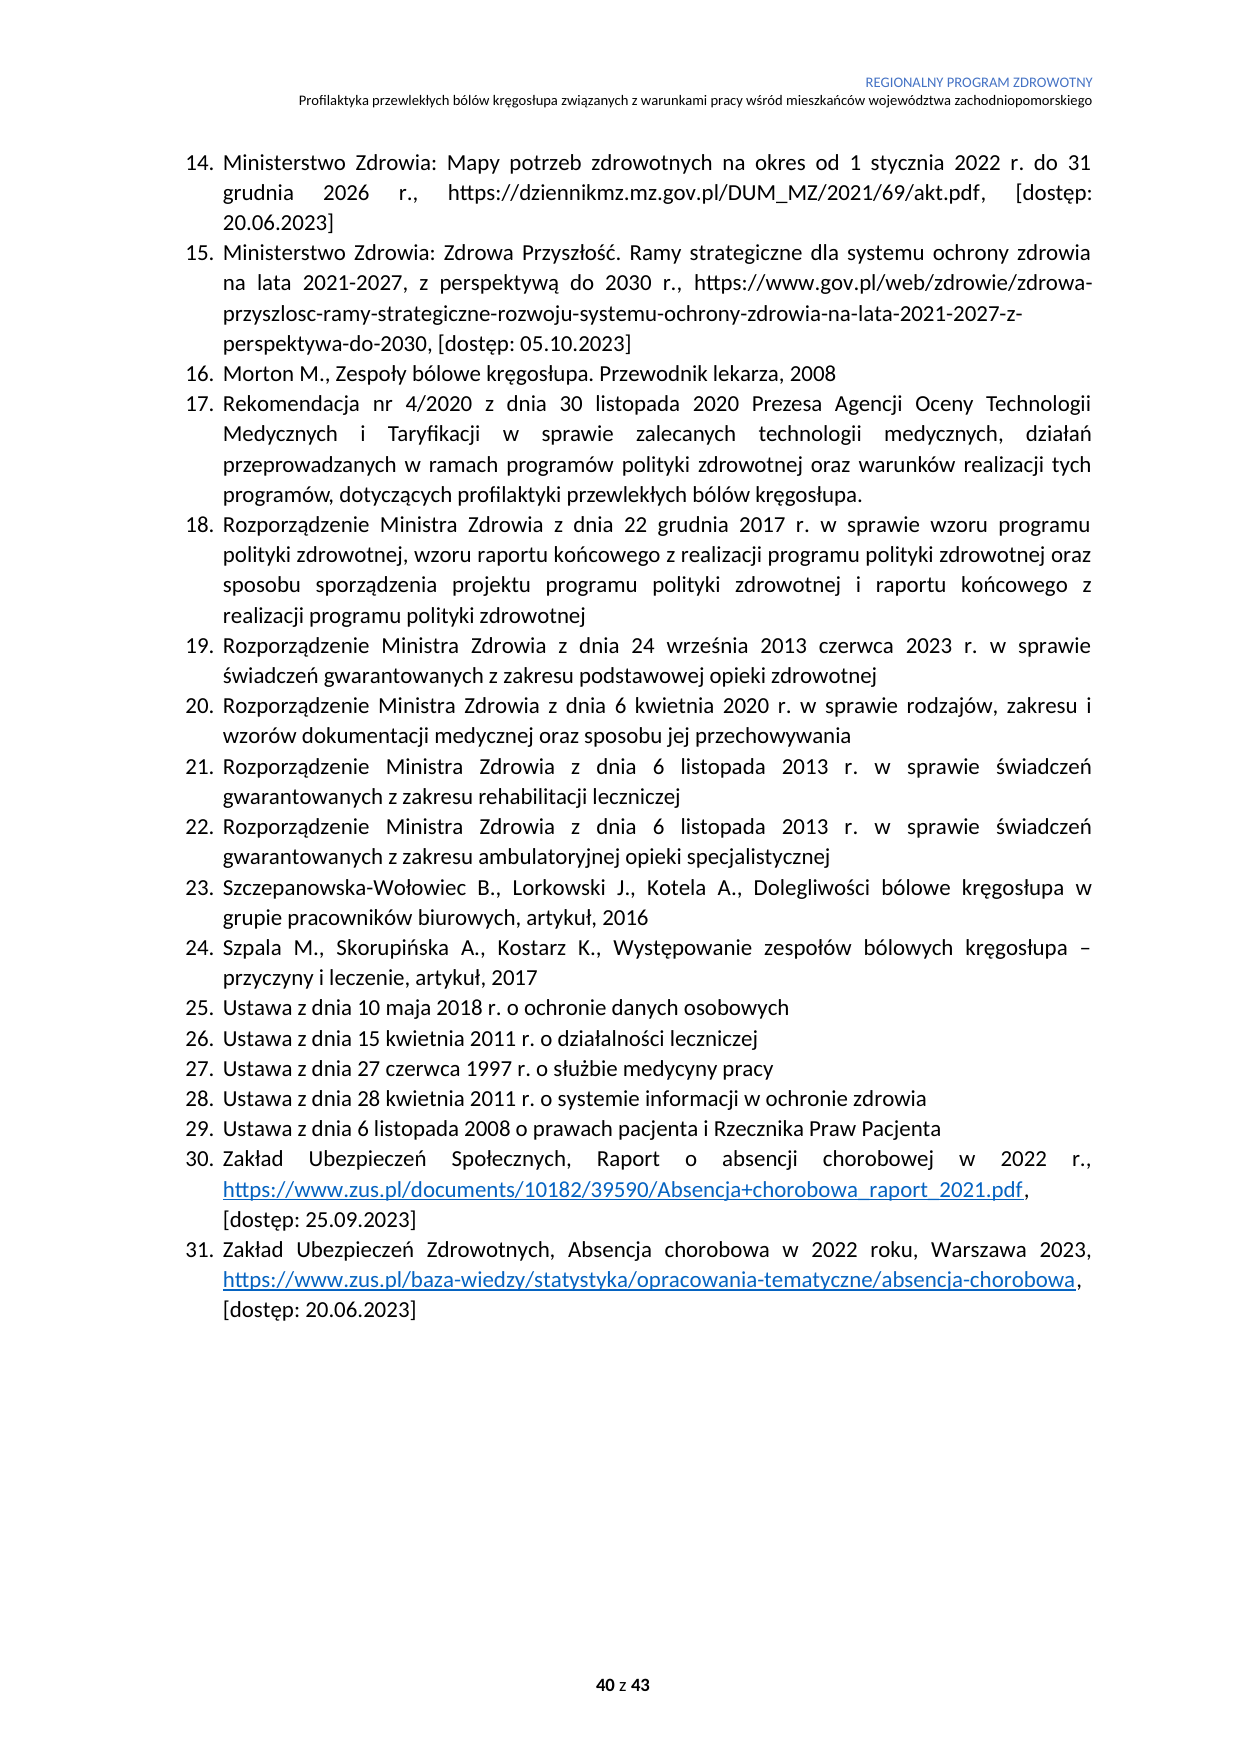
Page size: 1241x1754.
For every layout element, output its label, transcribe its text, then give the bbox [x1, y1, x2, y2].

list Ustawa z dnia 10 maja 2018 r. o ochronie danych osobowych [185, 993, 1093, 1021]
list Zakład Ubezpieczeń Społecznych, Raport o absencji chorobowej w 2022 r., https://www.zus.pl/documents/10182/39590/Absencja+chorobowa_raport_2021.pdf, [dostęp: 25.09.2023] [185, 1144, 1093, 1233]
list Morton M., Zespoły bólowe kręgosłupa. Przewodnik lekarza, 2008 [185, 359, 1093, 387]
list Ministerstwo Zdrowia: Mapy potrzeb zdrowotnych na okres od 1 stycznia 2022 r. do 31 grudnia 2026 r., https://dziennikmz.mz.gov.pl/DUM_MZ/2021/69/akt.pdf, [dostęp: 20.06.2023] [185, 148, 1093, 236]
list Ustawa z dnia 6 listopada 2008 o prawach pacjenta i Rzecznika Praw Pacjenta [185, 1114, 1093, 1142]
list Rekomendacja nr 4/2020 z dnia 30 listopada 2020 Prezesa Agencji Oceny Technologii Medycznych i Taryfikacji w sprawie zalecanych technologii medycznych, działań przeprowadzanych w ramach programów polityki zdrowotnej oraz warunków realizacji tych programów, dotyczących profilaktyki przewlekłych bólów kręgosłupa. [185, 389, 1093, 508]
list Rozporządzenie Ministra Zdrowia z dnia 6 listopada 2013 r. w sprawie świadczeń gwarantowanych z zakresu ambulatoryjnej opieki specjalistycznej [185, 812, 1093, 870]
list Ustawa z dnia 27 czerwca 1997 r. o służbie medycyny pracy [185, 1054, 1093, 1082]
list Szczepanowska-Wołowiec B., Lorkowski J., Kotela A., Dolegliwości bólowe kręgosłupa w grupie pracowników biurowych, artykuł, 2016 [185, 873, 1093, 931]
list Ustawa z dnia 28 kwietnia 2011 r. o systemie informacji w ochronie zdrowia [185, 1084, 1093, 1112]
list Szpala M., Skorupińska A., Kostarz K., Występowanie zespołów bólowych kręgosłupa – przyczyny i leczenie, artykuł, 2017 [185, 933, 1093, 991]
list Ustawa z dnia 15 kwietnia 2011 r. o działalności leczniczej [185, 1024, 1093, 1052]
list Rozporządzenie Ministra Zdrowia z dnia 22 grudnia 2017 r. w sprawie wzoru programu polityki zdrowotnej, wzoru raportu końcowego z realizacji programu polityki zdrowotnej oraz sposobu sporządzenia projektu programu polityki zdrowotnej i raportu końcowego z realizacji programu polityki zdrowotnej [185, 510, 1093, 629]
list Rozporządzenie Ministra Zdrowia z dnia 24 września 2013 czerwca 2023 r. w sprawie świadczeń gwarantowanych z zakresu podstawowej opieki zdrowotnej [185, 631, 1093, 689]
list Zakład Ubezpieczeń Zdrowotnych, Absencja chorobowa w 2022 roku, Warszawa 2023, https://www.zus.pl/baza-wiedzy/statystyka/opracowania-tematyczne/absencja-chorobowa, [dostęp: 20.06.2023] [185, 1235, 1093, 1323]
list Rozporządzenie Ministra Zdrowia z dnia 6 kwietnia 2020 r. w sprawie rodzajów, zakresu i wzorów dokumentacji medycznej oraz sposobu jej przechowywania [185, 691, 1093, 749]
list Rozporządzenie Ministra Zdrowia z dnia 6 listopada 2013 r. w sprawie świadczeń gwarantowanych z zakresu rehabilitacji leczniczej [185, 752, 1093, 810]
list Ministerstwo Zdrowia: Zdrowa Przyszłość. Ramy strategiczne dla systemu ochrony zdrowia na lata 2021-2027, z perspektywą do 2030 r., https://www.gov.pl/web/zdrowie/zdrowa-przyszlosc-ramy-strategiczne-rozwoju-systemu-ochrony-zdrowia-na-lata-2021-2027-z-perspektywa-do-2030, [dostęp: 05.10.2023] [185, 238, 1093, 357]
